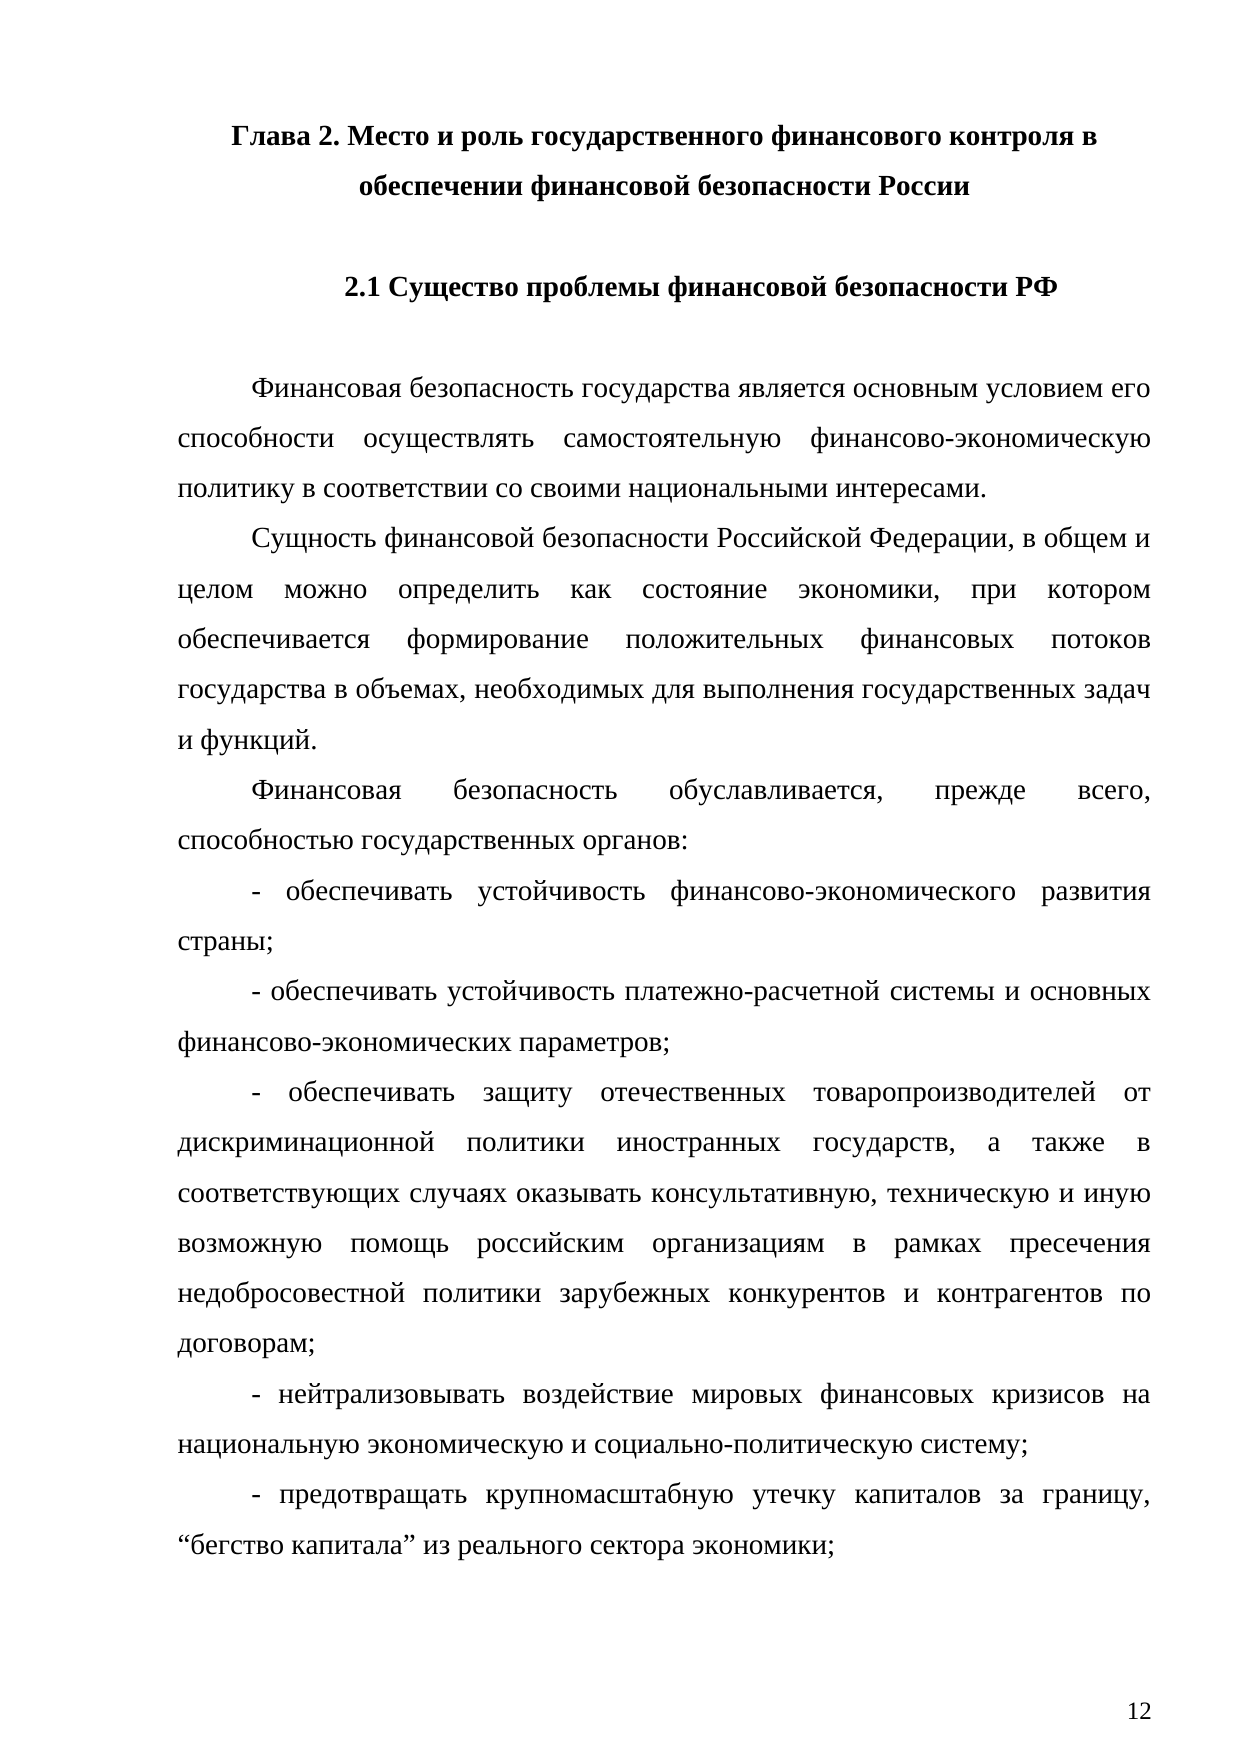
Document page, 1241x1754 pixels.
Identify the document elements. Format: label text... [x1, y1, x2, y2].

text Финансовая безопасность обуславливается, прежде всего, способностью государственных органов: [177, 772, 1152, 856]
text Сущность финансовой безопасности Российской Федерации, в общем и целом можно определить как состояние экономики, при котором обеспечивается формирование положительных финансовых потоков государства в объемах, необходимых для выполнения государственных задач и функций. [177, 521, 1152, 755]
text - нейтрализовывать воздействие мировых финансовых кризисов на национальную экономическую и социально-политическую систему; [177, 1376, 1152, 1460]
text Глава 2. Место и роль государственного финансового контроля в обеспечении финансовой безопасности России [177, 118, 1152, 202]
text - обеспечивать защиту отечественных товаропроизводителей от дискриминационной политики иностранных государств, а также в соответствующих случаях оказывать консультативную, техническую и иную возможную помощь российским организациям в рамках пресечения недобросовестной политики зарубежных конкурентов и контрагентов по договорам; [177, 1074, 1152, 1359]
text - предотвращать крупномасштабную утечку капиталов за границу, “бегство капитала” из реального сектора экономики; [177, 1477, 1152, 1560]
text 2.1 Существо проблемы финансовой безопасности РФ [177, 269, 1152, 303]
text - обеспечивать устойчивость финансово-экономического развития страны; [177, 873, 1152, 957]
text Финансовая безопасность государства является основным условием его способности осуществлять самостоятельную финансово-экономическую политику в соответствии со своими национальными интересами. [177, 370, 1152, 504]
text - обеспечивать устойчивость платежно-расчетной системы и основных финансово-экономических параметров; [177, 973, 1152, 1057]
